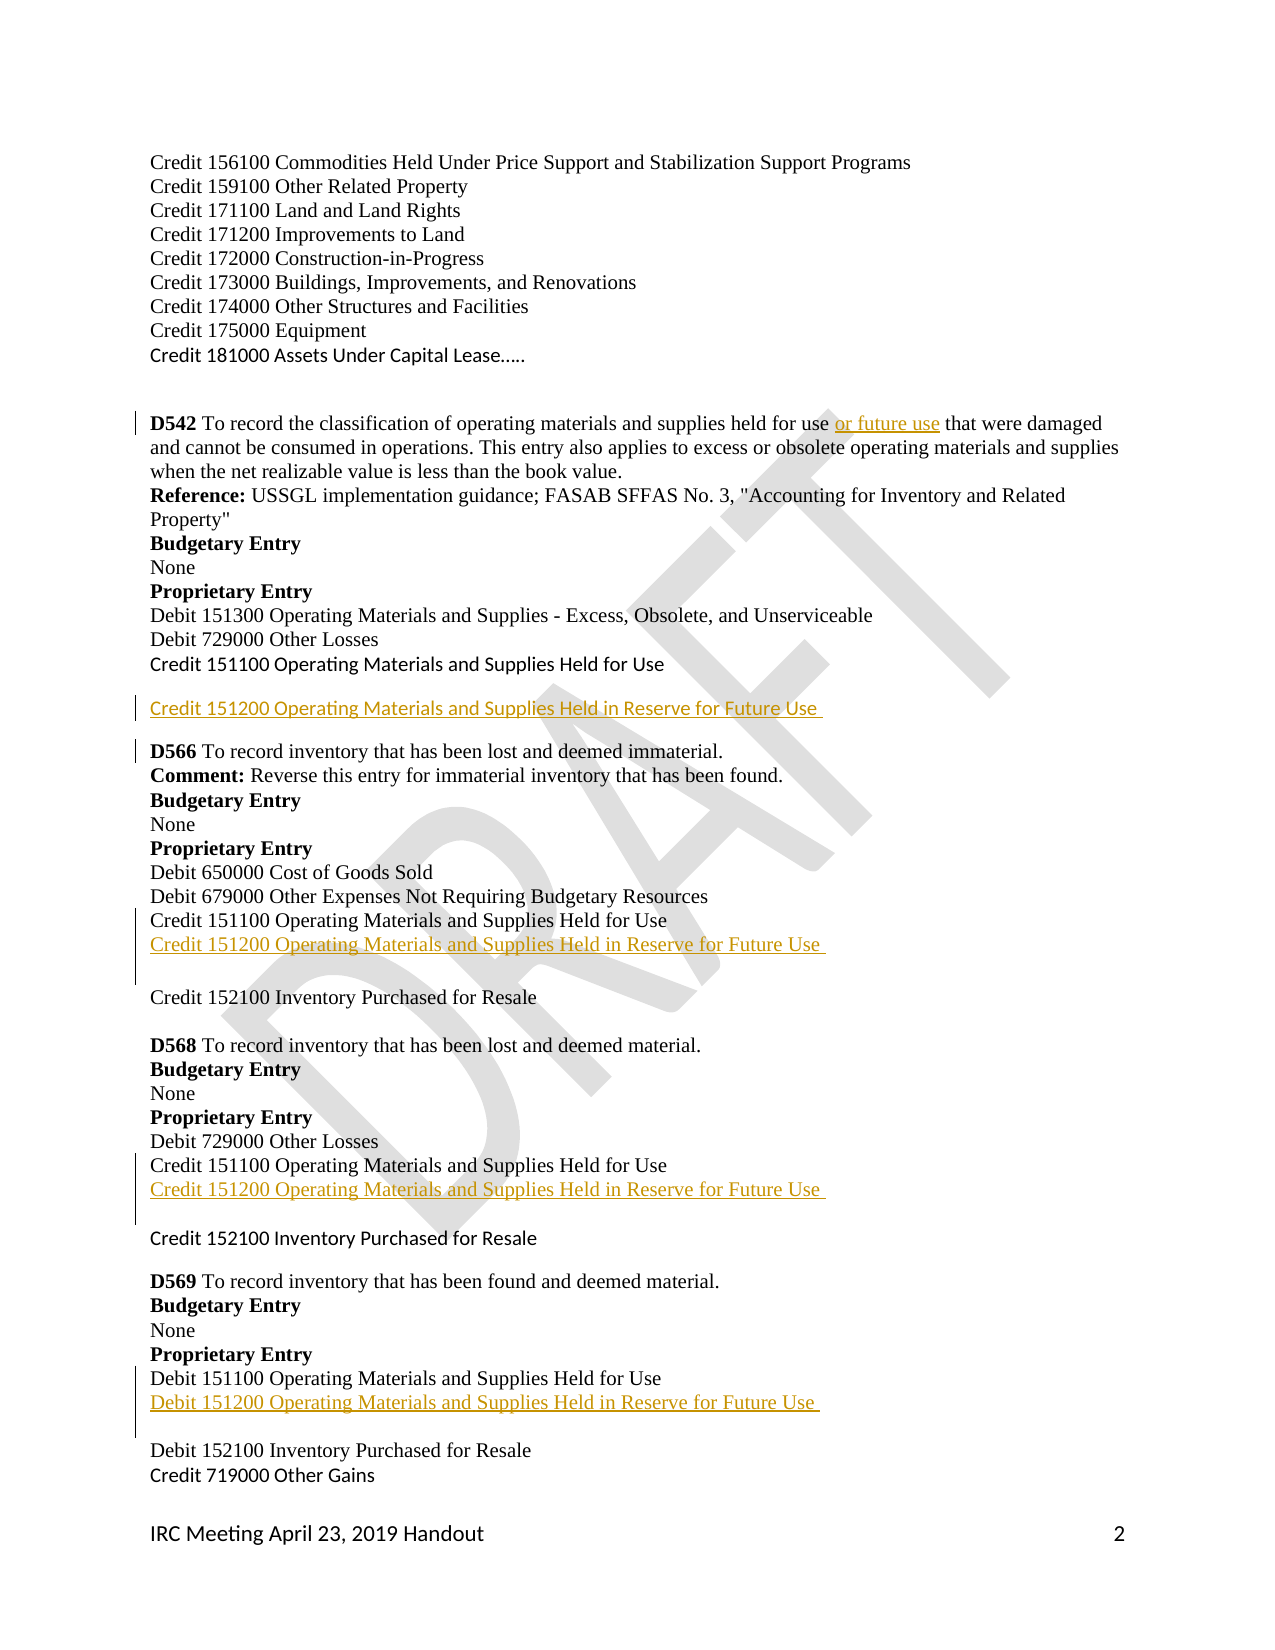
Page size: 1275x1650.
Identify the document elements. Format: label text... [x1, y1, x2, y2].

text Credit 175000 Equipment [150, 318, 1125, 342]
text Credit 151100 Operating Materials and Supplies Held for Use [150, 651, 1125, 677]
text None [150, 812, 1125, 836]
text None [150, 1081, 1125, 1105]
text Credit 151100 Operating Materials and Supplies Held for Use [150, 1153, 1125, 1177]
text D542 To record the classification of operating materials and supplies held for use that were damaged and cannot be consumed in operations. This entry also applies to excess or obsolete operating materials and supplies when the net realizable value is less than the book value. [150, 411, 1125, 483]
text Credit 171100 Land and Land Rights [150, 198, 1125, 222]
text D569 To record inventory that has been found and deemed material. [150, 1269, 1125, 1293]
text None [150, 1317, 1125, 1342]
text Proprietary Entry [150, 836, 1125, 860]
text Debit 650000 Cost of Goods Sold [150, 860, 1125, 884]
text Proprietary Entry [150, 1105, 1125, 1129]
text Credit 173000 Buildings, Improvements, and Renovations [150, 270, 1125, 294]
text D568 To record inventory that has been lost and deemed material. [150, 1033, 1125, 1057]
text Debit 151100 Operating Materials and Supplies Held for Use [150, 1366, 1125, 1390]
text Credit 159100 Other Related Property [150, 174, 1125, 198]
text Credit 152100 Inventory Purchased for Resale [150, 1225, 1125, 1251]
text Credit 152100 Inventory Purchased for Resale [150, 985, 1125, 1009]
text Proprietary Entry [150, 579, 1125, 603]
text Credit 181000 Assets Under Capital Lease….. [150, 342, 1125, 368]
text Budgetary Entry [150, 1293, 1125, 1317]
text Credit 719000 Other Gains [150, 1462, 1125, 1487]
text Budgetary Entry [150, 787, 1125, 812]
text Credit 151100 Operating Materials and Supplies Held for Use [150, 908, 1125, 932]
text Credit 172000 Construction-in-Progress [150, 246, 1125, 270]
text Budgetary Entry [150, 531, 1125, 555]
text Debit 679000 Other Expenses Not Requiring Budgetary Resources [150, 884, 1125, 908]
text Debit 729000 Other Losses [150, 1129, 1125, 1153]
text Credit 156100 Commodities Held Under Price Support and Stabilization Support Programs [150, 150, 1125, 174]
text Debit 152100 Inventory Purchased for Resale [150, 1438, 1125, 1462]
text D566 To record inventory that has been lost and deemed immaterial. [150, 739, 1125, 763]
text Debit 729000 Other Losses [150, 627, 1125, 651]
text Budgetary Entry [150, 1057, 1125, 1081]
text Credit 174000 Other Structures and Facilities [150, 294, 1125, 318]
text None [150, 555, 1125, 579]
text Reference: USSGL implementation guidance; FASAB SFFAS No. 3, "Accounting for Inventory and Related Property" [150, 483, 1125, 531]
text Comment: Reverse this entry for immaterial inventory that has been found. [150, 763, 1125, 787]
text Credit 171200 Improvements to Land [150, 222, 1125, 246]
text Debit 151300 Operating Materials and Supplies - Excess, Obsolete, and Unserviceable [150, 603, 1125, 627]
text Proprietary Entry [150, 1342, 1125, 1366]
